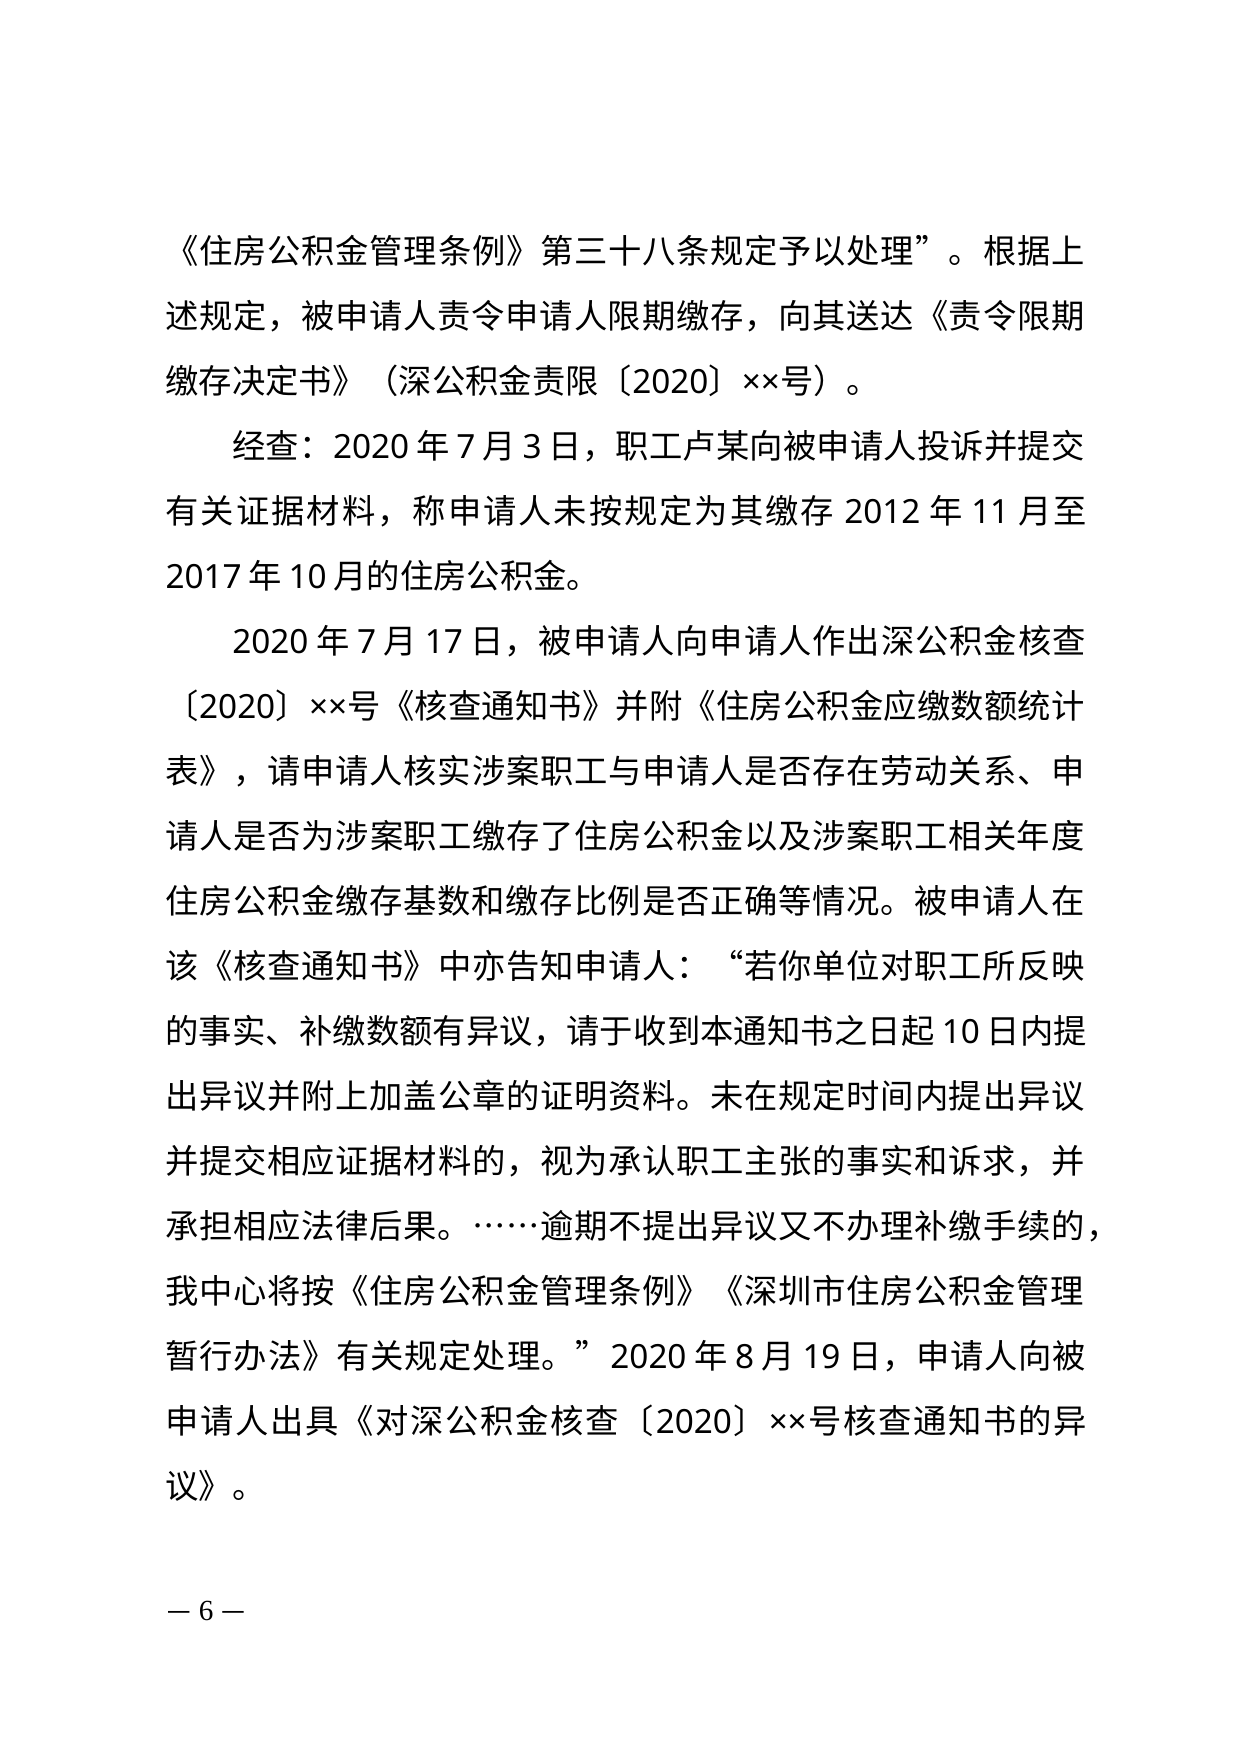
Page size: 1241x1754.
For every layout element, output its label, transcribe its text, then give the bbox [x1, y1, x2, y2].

text 经查：2020年7月3日，职工卢某向被申请人投诉并提交有关证据材料，称申请人未按规定为其缴存2012年11月至2017年10月的住房公积金。 [165, 412, 1087, 607]
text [165, 217, 1087, 412]
text 2020年7月17日，被申请人向申请人作出深公积金核查〔2020〕××号《核查通知书》并附《住房公积金应缴数额统计表》，请申请人核实涉案职工与申请人是否存在劳动关系、申请人是否为涉案职工缴存了住房公积金以及涉案职工相关年度住房公积金缴存基数和缴存比例是否正确等情况。被申请人在该《核查通知书》中亦告知申请人：“若你单位对职工所反映的事实、补缴数额有异议，请于收到本通知书之日起10日内提出异议并附上加盖公章的证明资料。未在规定时间内提出异议并提交相应证据材料的，视为承认职工主张的事实和诉求，并承担相应法律后果。……逾期不提出异议又不办理补缴手续的，我中心将按《住房公积金管理条例》《深圳市住房公积金管理暂行办法》有关规定处理。”2020年8月19日，申请人向被申请人出具《对深公积金核查〔2020〕××号核查通知书的异议》。 [165, 607, 1087, 1517]
